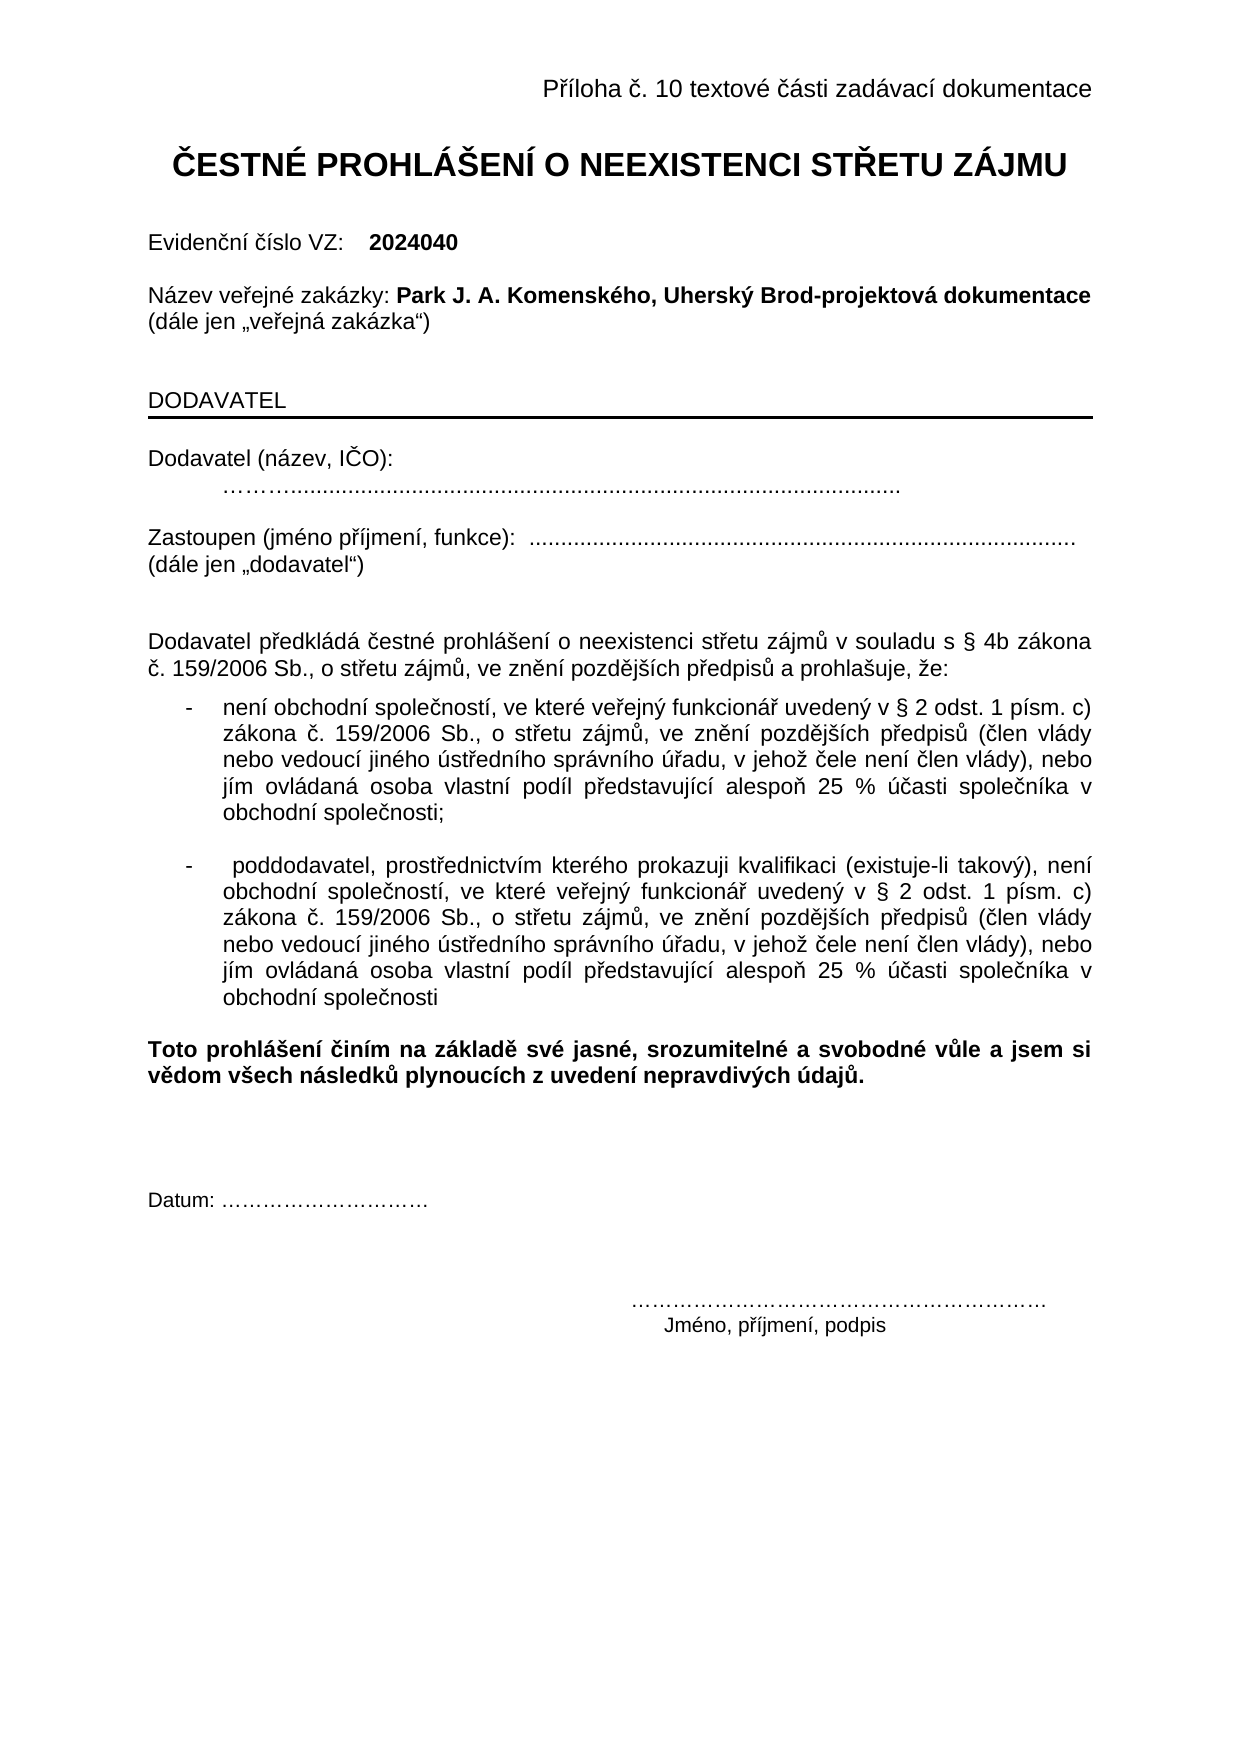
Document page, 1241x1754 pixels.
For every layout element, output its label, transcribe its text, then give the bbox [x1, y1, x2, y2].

list poddodavatel, prostřednictvím kterého prokazuji kvalifikaci (existuje-li takový), není obchodní společností, ve které veřejný funkcionář uvedený v § 2 odst. 1 písm. c) zákona č. 159/2006 Sb., o střetu zájmů, ve znění pozdějších předpisů (člen vlády nebo vedoucí jiného ústředního správního úřadu, v jehož čele není člen vlády), nebo jím ovládaná osoba vlastní podíl představující alespoň 25 % účasti společníka v obchodní společnosti [185, 852, 1093, 1010]
list není obchodní společností, ve které veřejný funkcionář uvedený v § 2 odst. 1 písm. c) zákona č. 159/2006 Sb., o střetu zájmů, ve znění pozdějších předpisů (člen vlády nebo vedoucí jiného ústředního správního úřadu, v jehož čele není člen vlády), nebo jím ovládaná osoba vlastní podíl představující alespoň 25 % účasti společníka v obchodní společnosti; [185, 693, 1093, 825]
text DODAVATEL [148, 387, 1093, 416]
subtitle …………………………………………………… [516, 1288, 1093, 1313]
text (dále jen „dodavatel“) [148, 551, 1093, 577]
text Dodavatel (název, IČO): ………................................................................................................ [148, 445, 1093, 498]
subtitle Datum: ………………………… [148, 1188, 1093, 1213]
text (dále jen „veřejná zakázka“) [148, 308, 1093, 334]
text Název veřejné zakázky: Park J. A. Komenského, Uherský Brod-projektová dokumentace [148, 282, 1093, 308]
subtitle ČESTNÉ PROHLÁŠENÍ O NEEXISTENCI STŘETU ZÁJMU [148, 156, 1093, 181]
text Jméno, příjmení, podpis [590, 1313, 1196, 1337]
text Zastoupen (jméno příjmení, funkce): ...................................................................................... [148, 524, 1093, 551]
text Dodavatel předkládá čestné prohlášení o neexistenci střetu zájmů v souladu s § 4b zákona č. 159/2006 Sb., o střetu zájmů, ve znění pozdějších předpisů a prohlašuje, že: [148, 628, 1093, 681]
text Evidenční číslo VZ: 2024040 [148, 229, 1093, 256]
text Toto prohlášení činím na základě své jasné, srozumitelné a svobodné vůle a jsem si vědom všech následků plynoucích z uvedení nepravdivých údajů. [148, 1036, 1093, 1089]
